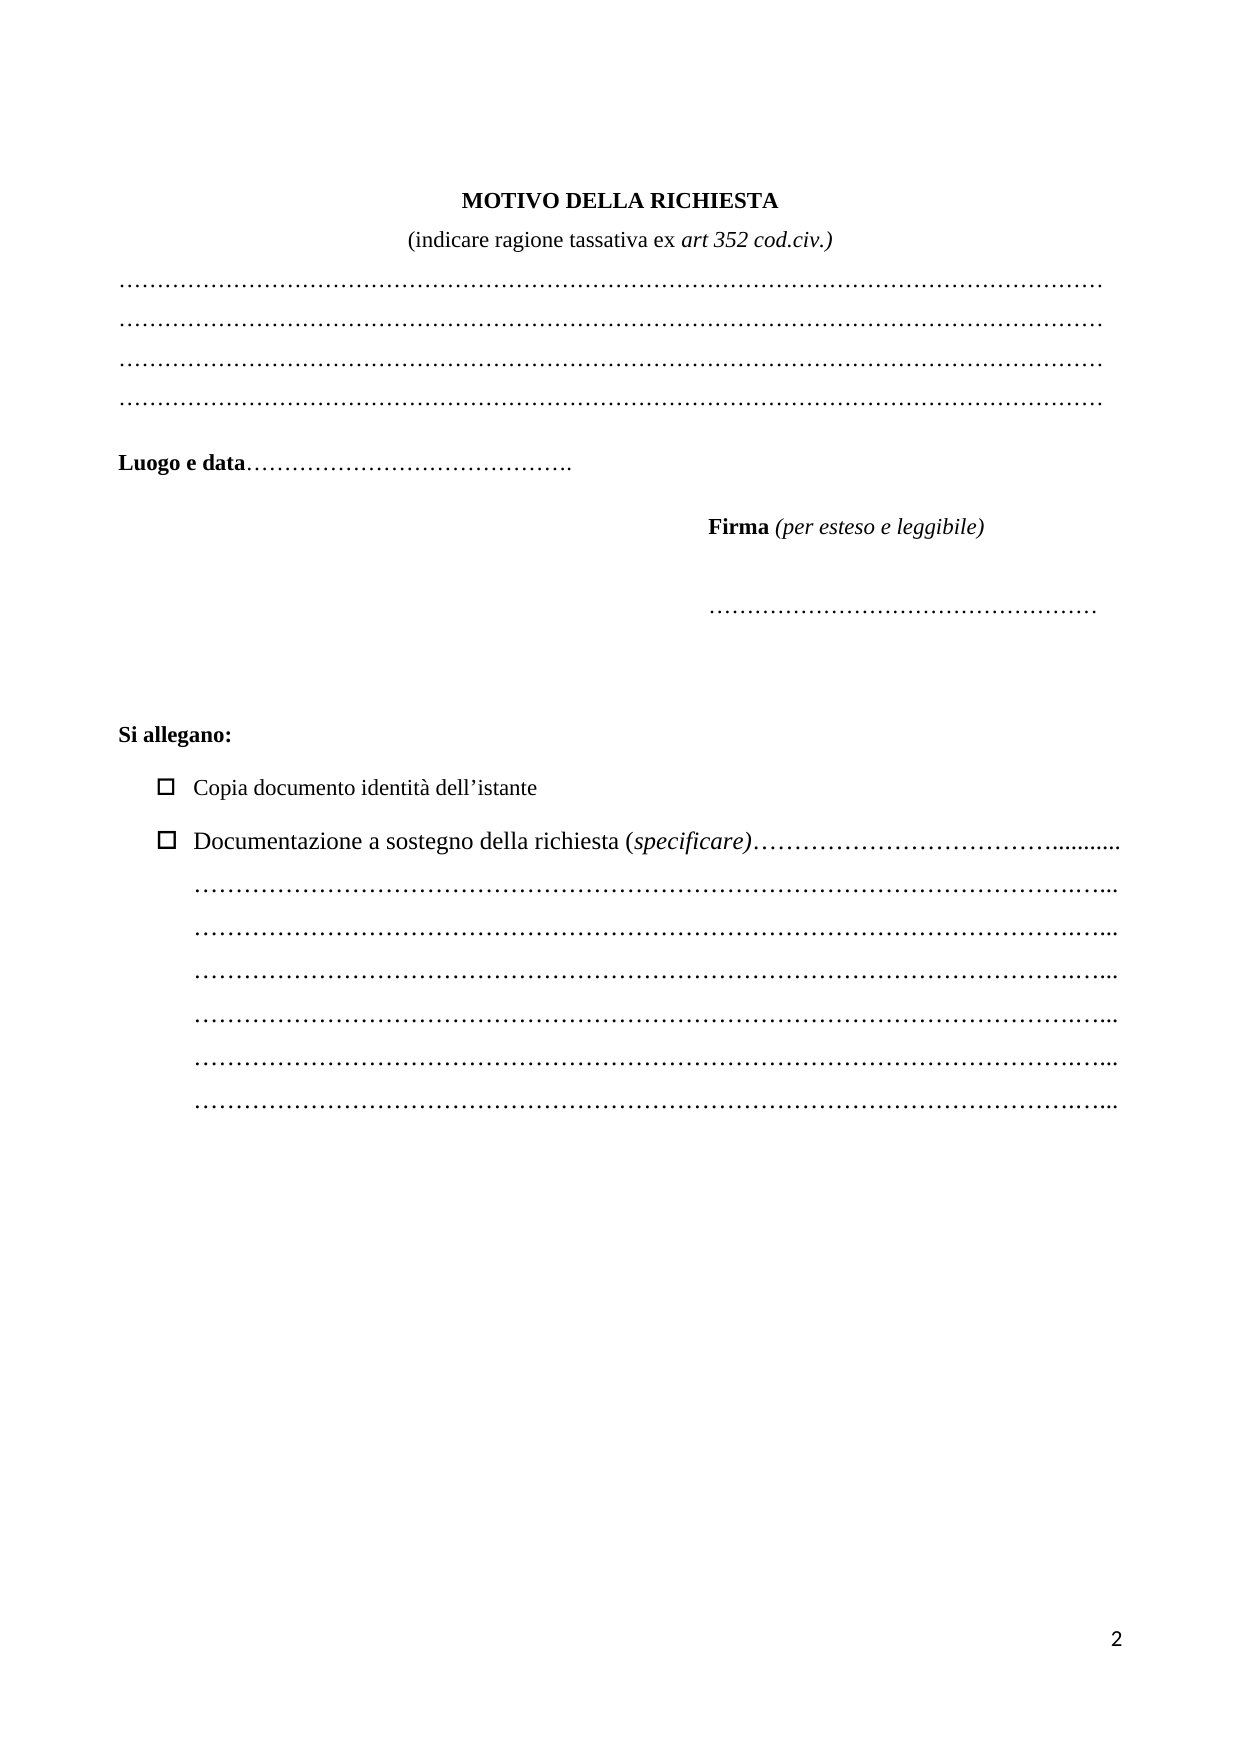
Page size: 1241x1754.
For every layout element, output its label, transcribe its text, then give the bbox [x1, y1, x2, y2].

list Copia documento identità dell’istante [156, 773, 1122, 800]
list …………………………………………………………………………………………….…... [193, 1042, 1122, 1071]
text Si allegano: [118, 721, 1122, 747]
text Luogo e data……………………………………. [118, 449, 1122, 475]
text (indicare ragione tassativa ex art 352 cod.civ.) [118, 227, 1122, 253]
list …………………………………………………………………………………………….…... [193, 869, 1122, 898]
text MOTIVO DELLA RICHIESTA [118, 187, 1122, 213]
list …………………………………………………………………………………………….…... [193, 956, 1122, 984]
list …………………………………………………………………………………………….…... [193, 1085, 1122, 1114]
text …………………………………………………………………………………………………………………………………………………………………………………………………………………………………… [118, 266, 1122, 332]
list …………………………………………………………………………………………….…... [193, 999, 1122, 1027]
list Documentazione a sostegno della richiesta (specificare)………………………………........... [156, 826, 1122, 855]
text Firma (per esteso e leggibile) …………………………………………… [118, 513, 1122, 619]
text …………………………………………………………………………………………………………………………………………………………………………………………………………………………………… [118, 345, 1122, 411]
list …………………………………………………………………………………………….…... [193, 912, 1122, 941]
